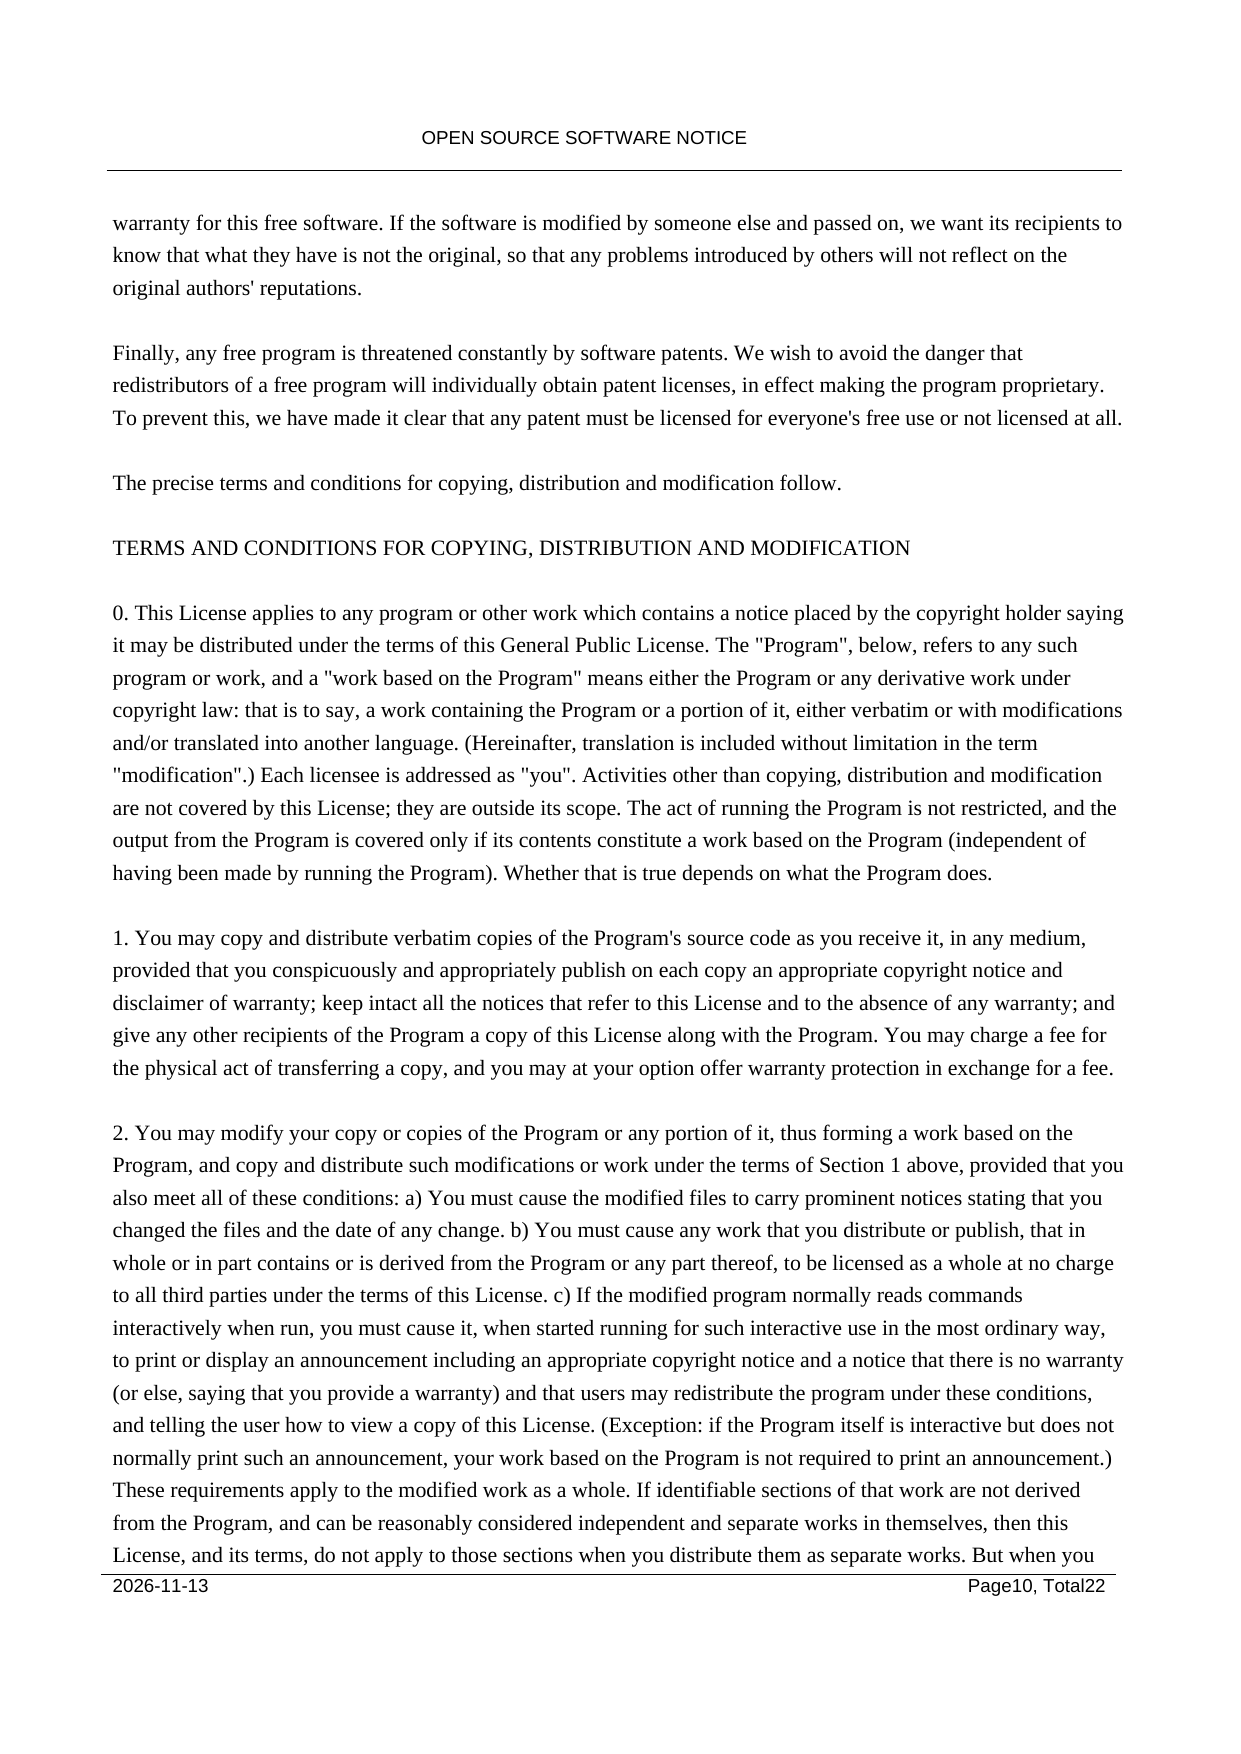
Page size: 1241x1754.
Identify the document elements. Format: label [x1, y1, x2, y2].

text [112, 206, 1128, 1571]
